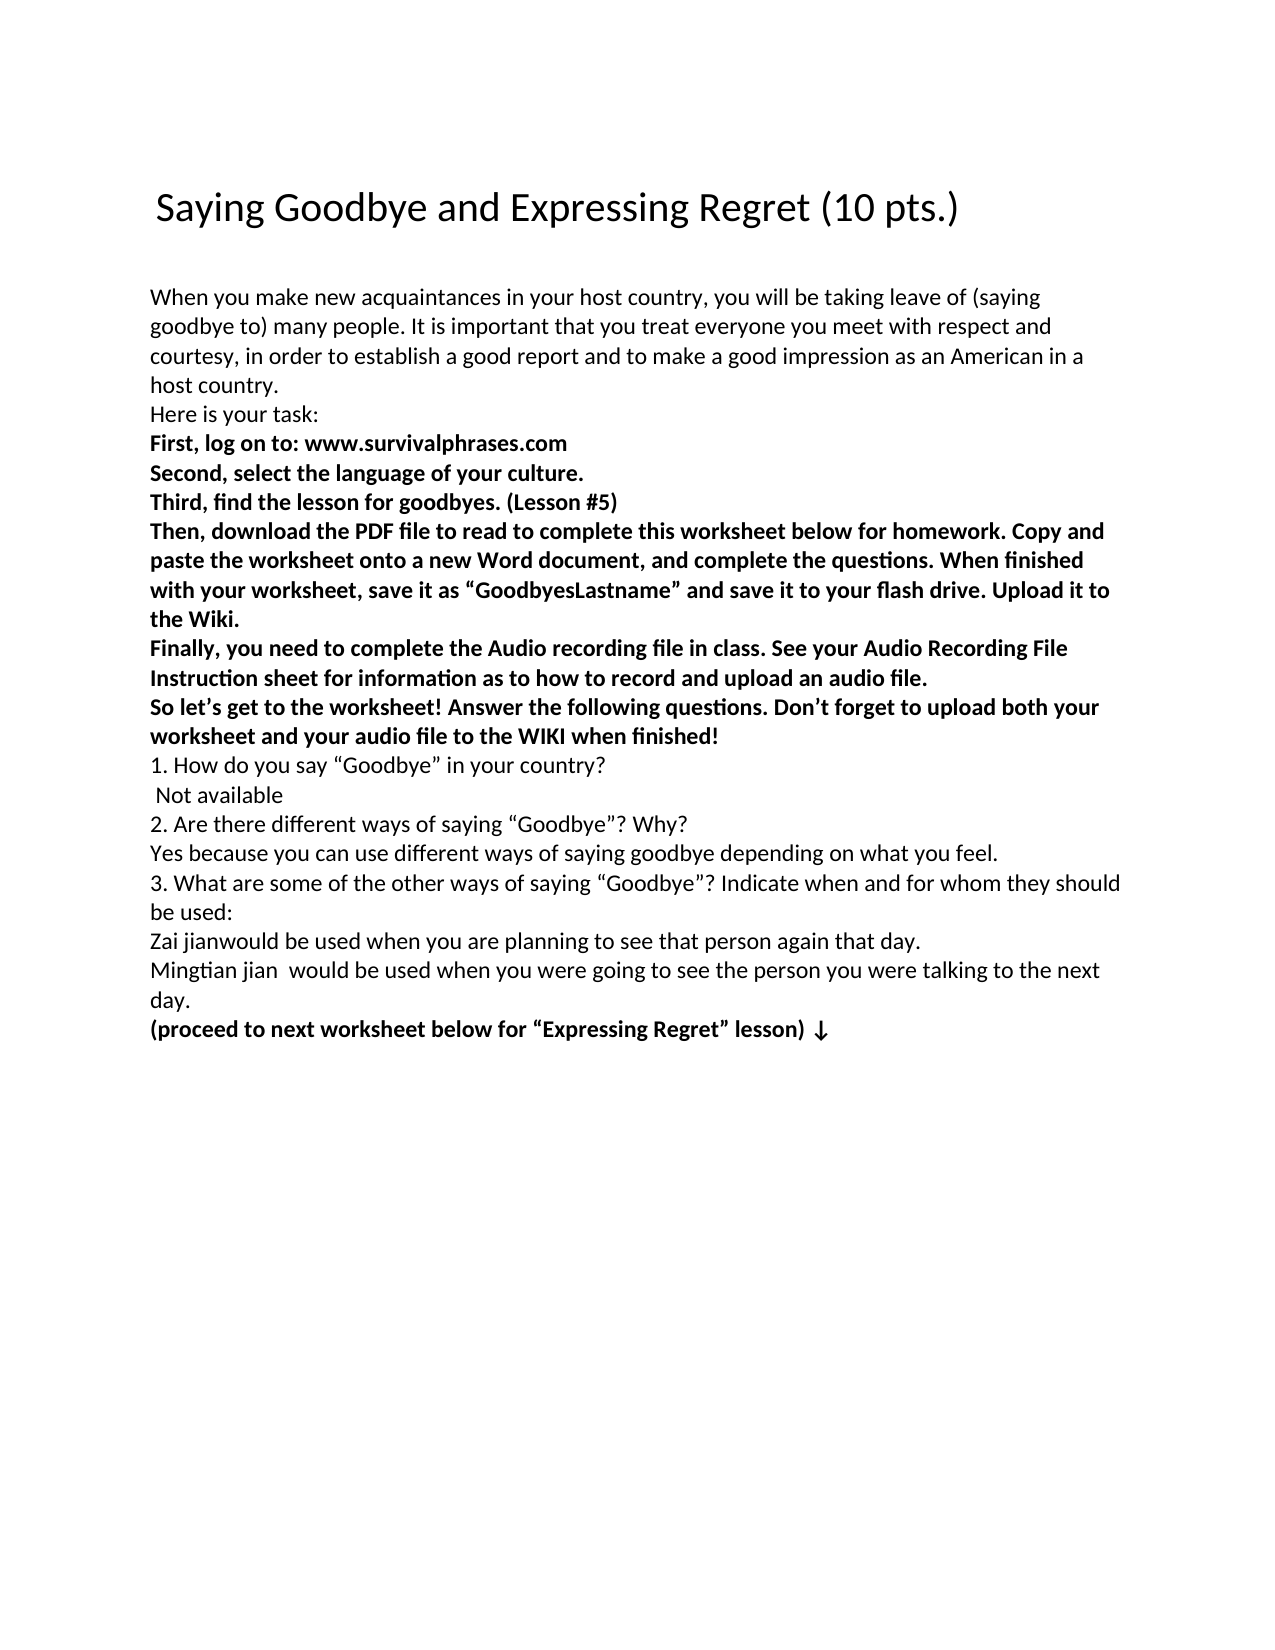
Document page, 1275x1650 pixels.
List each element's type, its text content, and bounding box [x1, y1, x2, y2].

text First, log on to: www.survivalphrases.com [150, 428, 1125, 458]
text Second, select the language of your culture. [150, 458, 1125, 487]
text Mingtian jian would be used when you were going to see the person you were talking to the next day. [150, 955, 1125, 1014]
text Yes because you can use different ways of saying goodbye depending on what you feel. [150, 838, 1125, 868]
text Then, download the PDF file to read to complete this worksheet below for homework. Copy and paste the worksheet onto a new Word document, and complete the questions. When finished with your worksheet, save it as “GoodbyesLastname” and save it to your flash drive. Upload it to the Wiki. [150, 516, 1125, 633]
text So let’s get to the worksheet! Answer the following questions. Don’t forget to upload both your worksheet and your audio file to the WIKI when finished! [150, 692, 1125, 751]
text Here is your task: [150, 399, 1125, 428]
text Finally, you need to complete the Audio recording file in class. See your Audio Recording File Instruction sheet for information as to how to record and upload an audio file. [150, 633, 1125, 692]
text 3. What are some of the other ways of saying “Goodbye”? Indicate when and for whom they should be used: [150, 868, 1125, 926]
text 2. Are there different ways of saying “Goodbye”? Why? [150, 809, 1125, 838]
text Saying Goodbye and Expressing Regret (10 pts.) [150, 181, 1125, 231]
text (proceed to next worksheet below for “Expressing Regret” lesson) ↓ [150, 1014, 1125, 1043]
text Third, find the lesson for goodbyes. (Lesson #5) [150, 487, 1125, 516]
text When you make new acquaintances in your host country, you will be taking leave of (saying goodbye to) many people. It is important that you treat everyone you meet with respect and courtesy, in order to establish a good report and to make a good impression as an American in a host country. [150, 282, 1125, 399]
text Not available [150, 780, 1125, 809]
text 1. How do you say “Goodbye” in your country? [150, 751, 1125, 780]
text Zai jianwould be used when you are planning to see that person again that day. [150, 926, 1125, 955]
